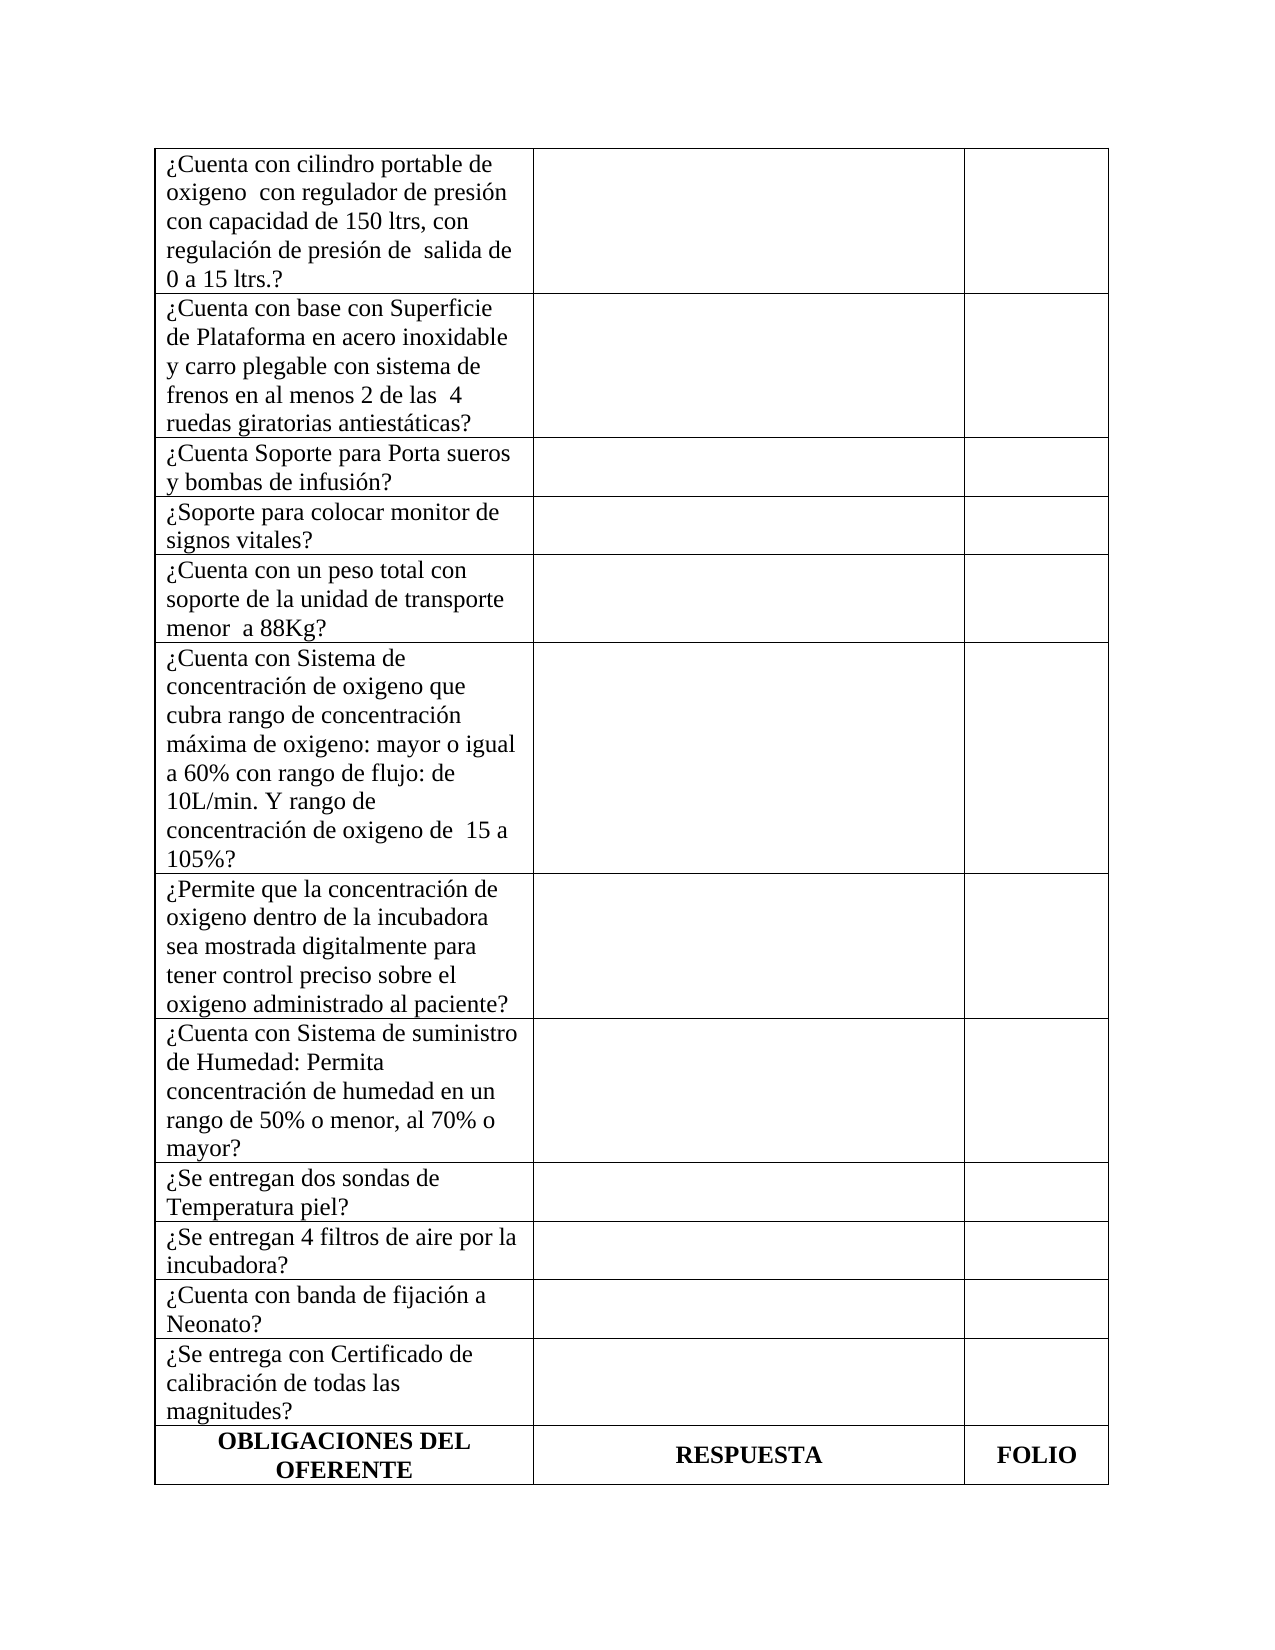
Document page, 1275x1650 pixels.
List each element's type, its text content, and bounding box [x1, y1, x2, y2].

table_cell [965, 438, 1108, 496]
table_cell [965, 149, 1108, 292]
table_cell [965, 1280, 1108, 1338]
table_cell ¿Cuenta con Sistema de concentración de oxigeno que cubra rango de concentración máxima de oxigeno: mayor o igual a 60% con rango de flujo: de 10L/min. Y rango de concentración de oxigeno de 15 a 105%? [156, 643, 533, 873]
table_cell ¿Se entrega con Certificado de calibración de todas las magnitudes? [156, 1339, 533, 1425]
table_cell [965, 874, 1108, 1017]
table_cell [965, 1339, 1108, 1425]
table_cell [965, 1222, 1108, 1279]
table_cell [534, 643, 964, 873]
table_cell [534, 874, 964, 1017]
table_cell ¿Cuenta con un peso total con soporte de la unidad de transporte menor a 88Kg? [156, 555, 533, 642]
table_cell ¿Cuenta con banda de fijación a Neonato? [156, 1280, 533, 1338]
table_cell [534, 1163, 964, 1221]
table_cell FOLIO [965, 1426, 1108, 1484]
table_cell [534, 555, 964, 642]
table_cell [965, 497, 1108, 554]
table_cell OBLIGACIONES DEL OFERENTE [156, 1426, 533, 1484]
table_cell [534, 149, 964, 292]
table_cell [534, 1280, 964, 1338]
table_cell [965, 294, 1108, 437]
table_cell ¿Cuenta Soporte para Porta sueros y bombas de infusión? [156, 438, 533, 496]
table_cell ¿Permite que la concentración de oxigeno dentro de la incubadora sea mostrada digitalmente para tener control preciso sobre el oxigeno administrado al paciente? [156, 874, 533, 1017]
table_cell [534, 438, 964, 496]
table_cell [965, 1019, 1108, 1162]
table_cell ¿Cuenta con Sistema de suministro de Humedad: Permita concentración de humedad en un rango de 50% o menor, al 70% o mayor? [156, 1019, 533, 1162]
table_cell ¿Soporte para colocar monitor de signos vitales? [156, 497, 533, 554]
table_cell ¿Se entregan dos sondas de Temperatura piel? [156, 1163, 533, 1221]
table_cell [965, 643, 1108, 873]
table_cell [965, 555, 1108, 642]
table_cell [534, 1222, 964, 1279]
table_cell [534, 294, 964, 437]
table_cell ¿Cuenta con cilindro portable de oxigeno con regulador de presión con capacidad de 150 ltrs, con regulación de presión de salida de 0 a 15 ltrs.? [156, 149, 533, 292]
table_cell ¿Se entregan 4 filtros de aire por la incubadora? [156, 1222, 533, 1279]
table_cell [534, 1019, 964, 1162]
table_cell [965, 1163, 1108, 1221]
table_cell [534, 497, 964, 554]
table_cell [534, 1339, 964, 1425]
table_cell RESPUESTA [534, 1426, 964, 1484]
table_cell ¿Cuenta con base con Superficie de Plataforma en acero inoxidable y carro plegable con sistema de frenos en al menos 2 de las 4 ruedas giratorias antiestáticas? [156, 294, 533, 437]
